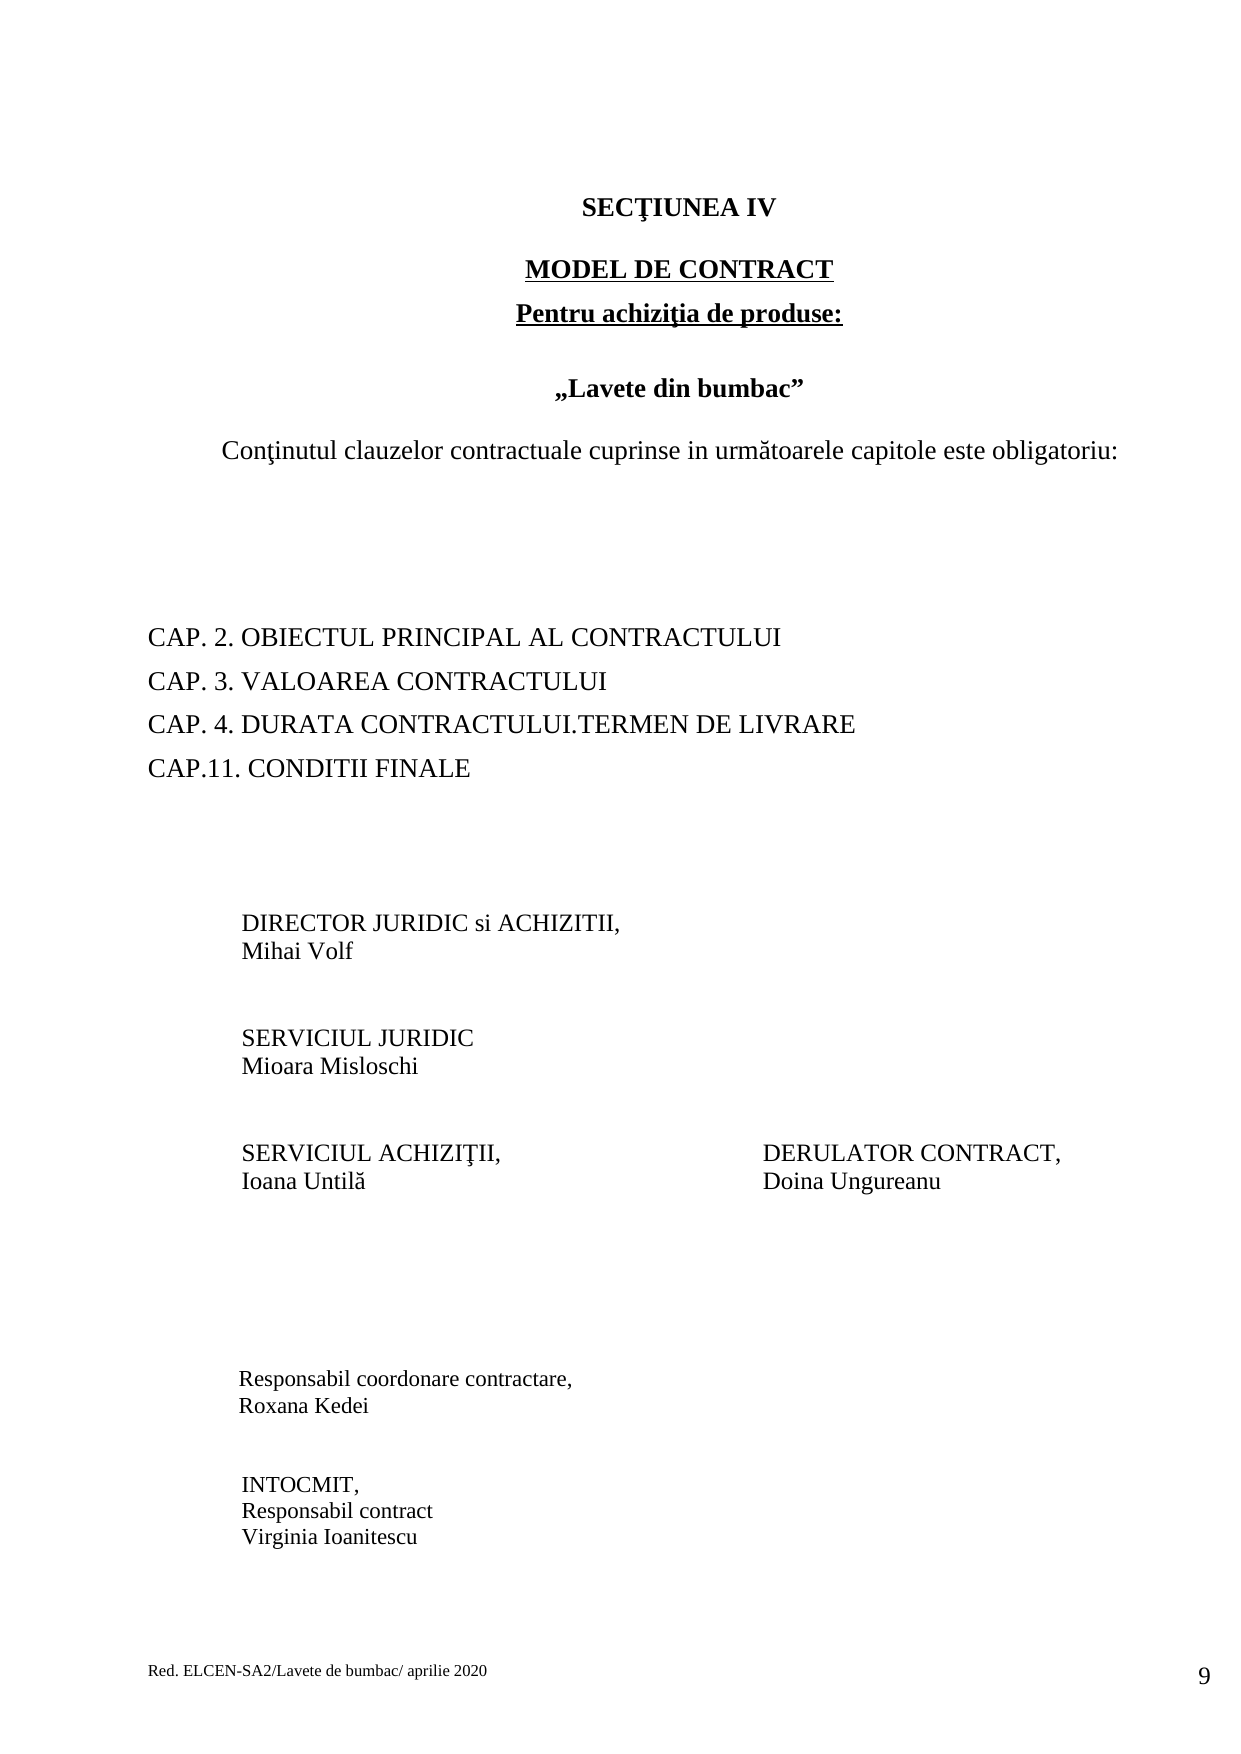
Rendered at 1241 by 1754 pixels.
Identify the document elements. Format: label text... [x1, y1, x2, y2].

text CAP. 4. DURATA CONTRACTULUI.TERMEN DE LIVRARE [148, 708, 1211, 739]
text CAP. 2. OBIECTUL PRINCIPAL AL CONTRACTULUI [148, 621, 1211, 652]
text „Lavete din bumbac” [148, 372, 1211, 403]
text SERVICIUL ACHIZIŢII, Derulator contract, [241, 1138, 1211, 1166]
subtitle MODEL DE CONTRACT [148, 253, 1211, 284]
text Mihai Volf [241, 936, 1211, 965]
text CAP. 3. VALOAREA CONTRACTULUI [148, 665, 1211, 696]
text CAP.11. CONDITII FINALE [148, 752, 1211, 783]
text Conţinutul clauzelor contractuale cuprinse in următoarele capitole este obligatoriu: [148, 434, 1211, 465]
text Roxana Kedei [148, 1392, 1211, 1418]
text DIRECTOR JURIDIC si ACHIZITII, [241, 908, 1211, 936]
text Mioara Misloschi [241, 1051, 1211, 1080]
text SERVICIUL JURIDIC [241, 1023, 1211, 1051]
text SECŢIUNEA IV [148, 191, 1211, 222]
text Responsabil coordonare contractare, [148, 1365, 1211, 1392]
text Ioana Untilă Doina Ungureanu [241, 1166, 1211, 1195]
text Responsabil contract [168, 1497, 1211, 1523]
subtitle Pentru achiziţia de produse: [148, 297, 1211, 328]
text Virginia Ioanitescu [168, 1523, 1211, 1550]
text Intocmit, [168, 1471, 1211, 1497]
